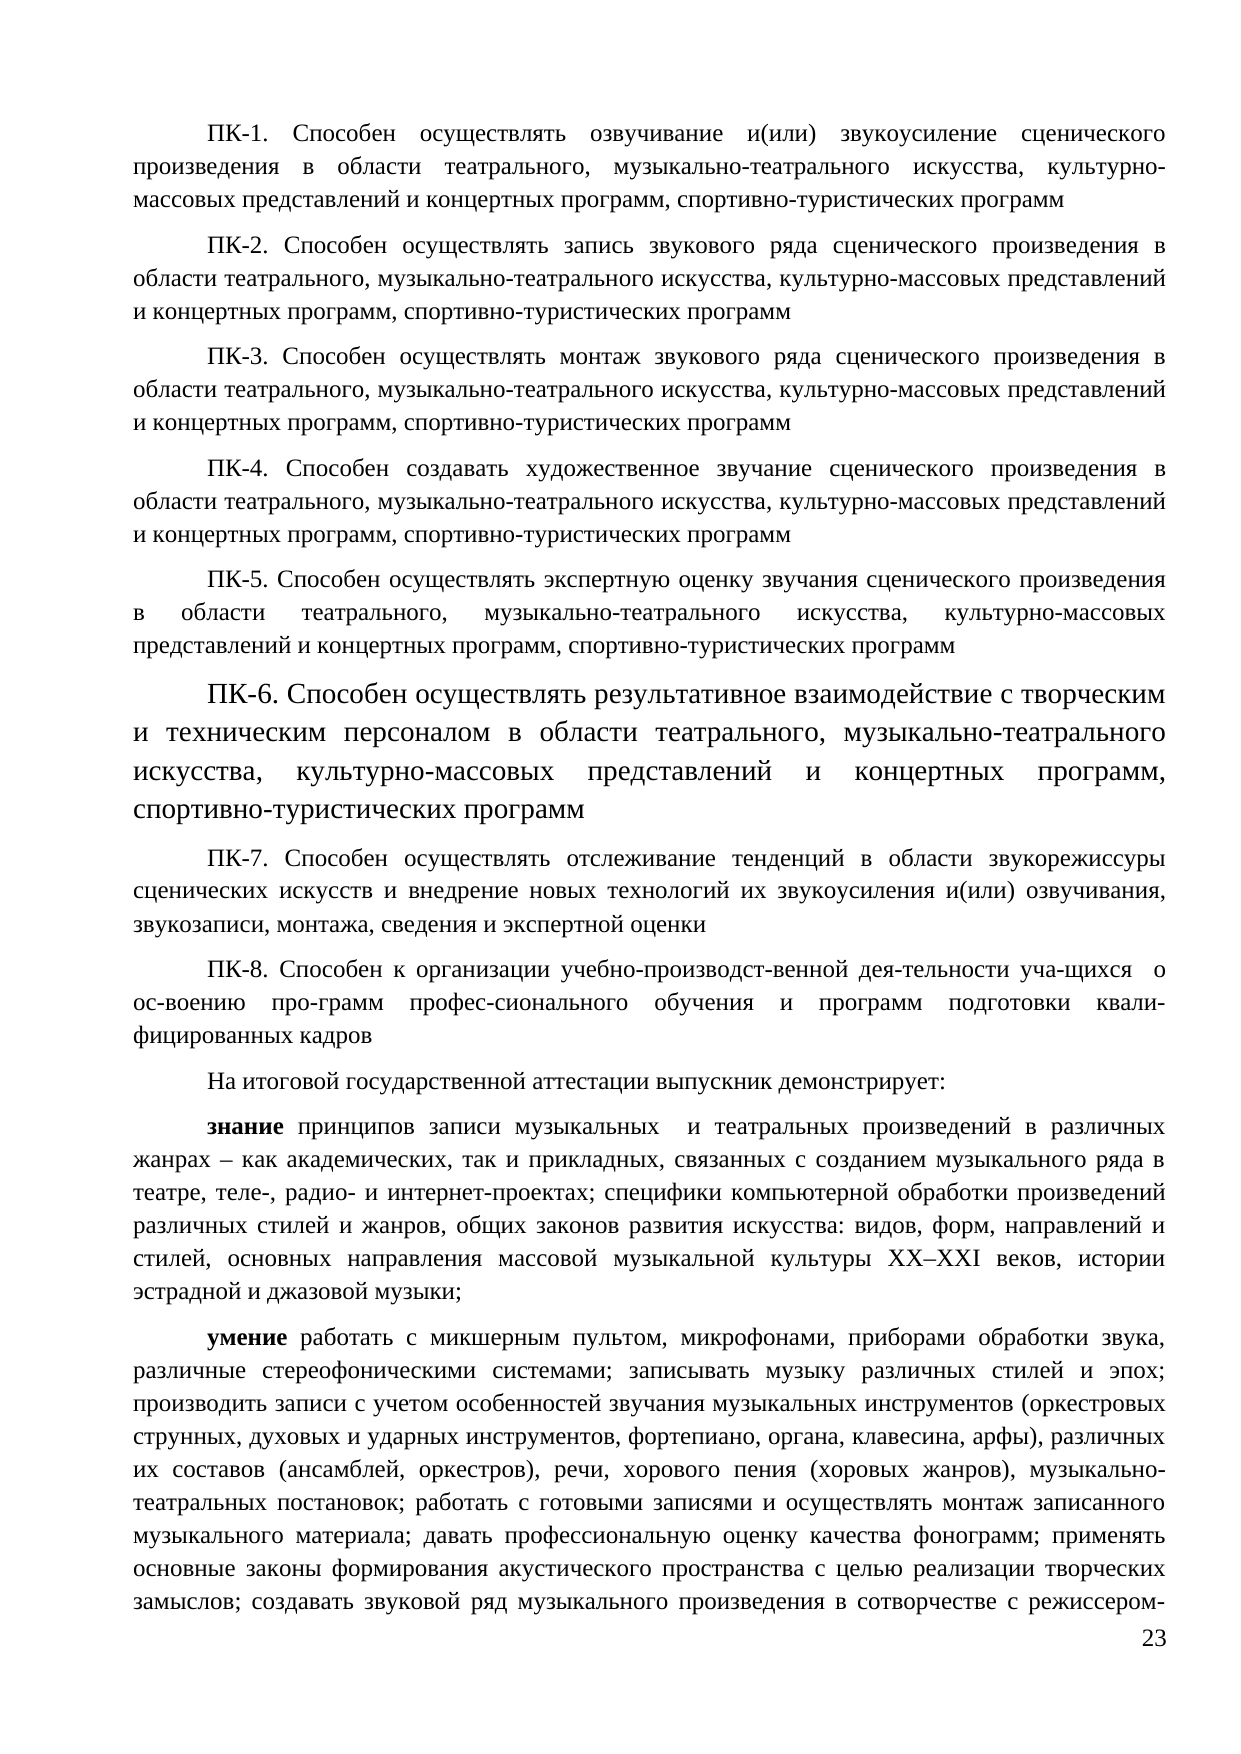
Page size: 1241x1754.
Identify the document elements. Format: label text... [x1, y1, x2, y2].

text ПК-8. Способен к организации учебно-производст-венной дея-тельности уча-щихся о ос-воению про-грамм профес-сионального обучения и программ подготовки квали-фицированных кадров [133, 954, 1167, 1049]
text ПК-5. Способен осуществлять экспертную оценку звучания сценического произведения в области театрального, музыкально-театрального искусства, культурно-массовых представлений и концертных программ, спортивно-туристических программ [133, 564, 1167, 659]
text На итоговой государственной аттестации выпускник демонстрирует: [133, 1066, 1167, 1094]
text ПК-7. Способен осуществлять отслеживание тенденций в области звукорежиссуры сценических искусств и внедрение новых технологий их звукоусиления и(или) озвучивания, звукозаписи, монтажа, сведения и экспертной оценки [133, 843, 1167, 937]
text ПК-4. Способен создавать художественное звучание сценического произведения в области театрального, музыкально-театрального искусства, культурно-массовых представлений и концертных программ, спортивно-туристических программ [133, 453, 1167, 548]
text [133, 1322, 1167, 1615]
text ПК-6. Способен осуществлять результативное взаимодействие с творческим и техническим персоналом в области театрального, музыкально-театрального искусства, культурно-массовых представлений и концертных программ, спортивно-туристических программ [133, 676, 1167, 825]
text ПК-3. Способен осуществлять монтаж звукового ряда сценического произведения в области театрального, музыкально-театрального искусства, культурно-массовых представлений и концертных программ, спортивно-туристических программ [133, 341, 1167, 436]
text ПК-1. Способен осуществлять озвучивание и(или) звукоусиление сценического произведения в области театрального, музыкально-театрального искусства, культурно-массовых представлений и концертных программ, спортивно-туристических программ [133, 118, 1167, 213]
text знание принципов записи музыкальных и театральных произведений в различных жанрах – как академических, так и прикладных, связанных с созданием музыкального ряда в театре, теле-, радио- и интернет-проектах; специфики компьютерной обработки произведений различных стилей и жанров, общих законов развития искусства: видов, форм, направлений и стилей, основных направления массовой музыкальной культуры XX–XXI веков, истории эстрадной и джазовой музыки; [133, 1111, 1167, 1305]
text ПК-2. Способен осуществлять запись звукового ряда сценического произведения в области театрального, музыкально-театрального искусства, культурно-массовых представлений и концертных программ, спортивно-туристических программ [133, 230, 1167, 324]
